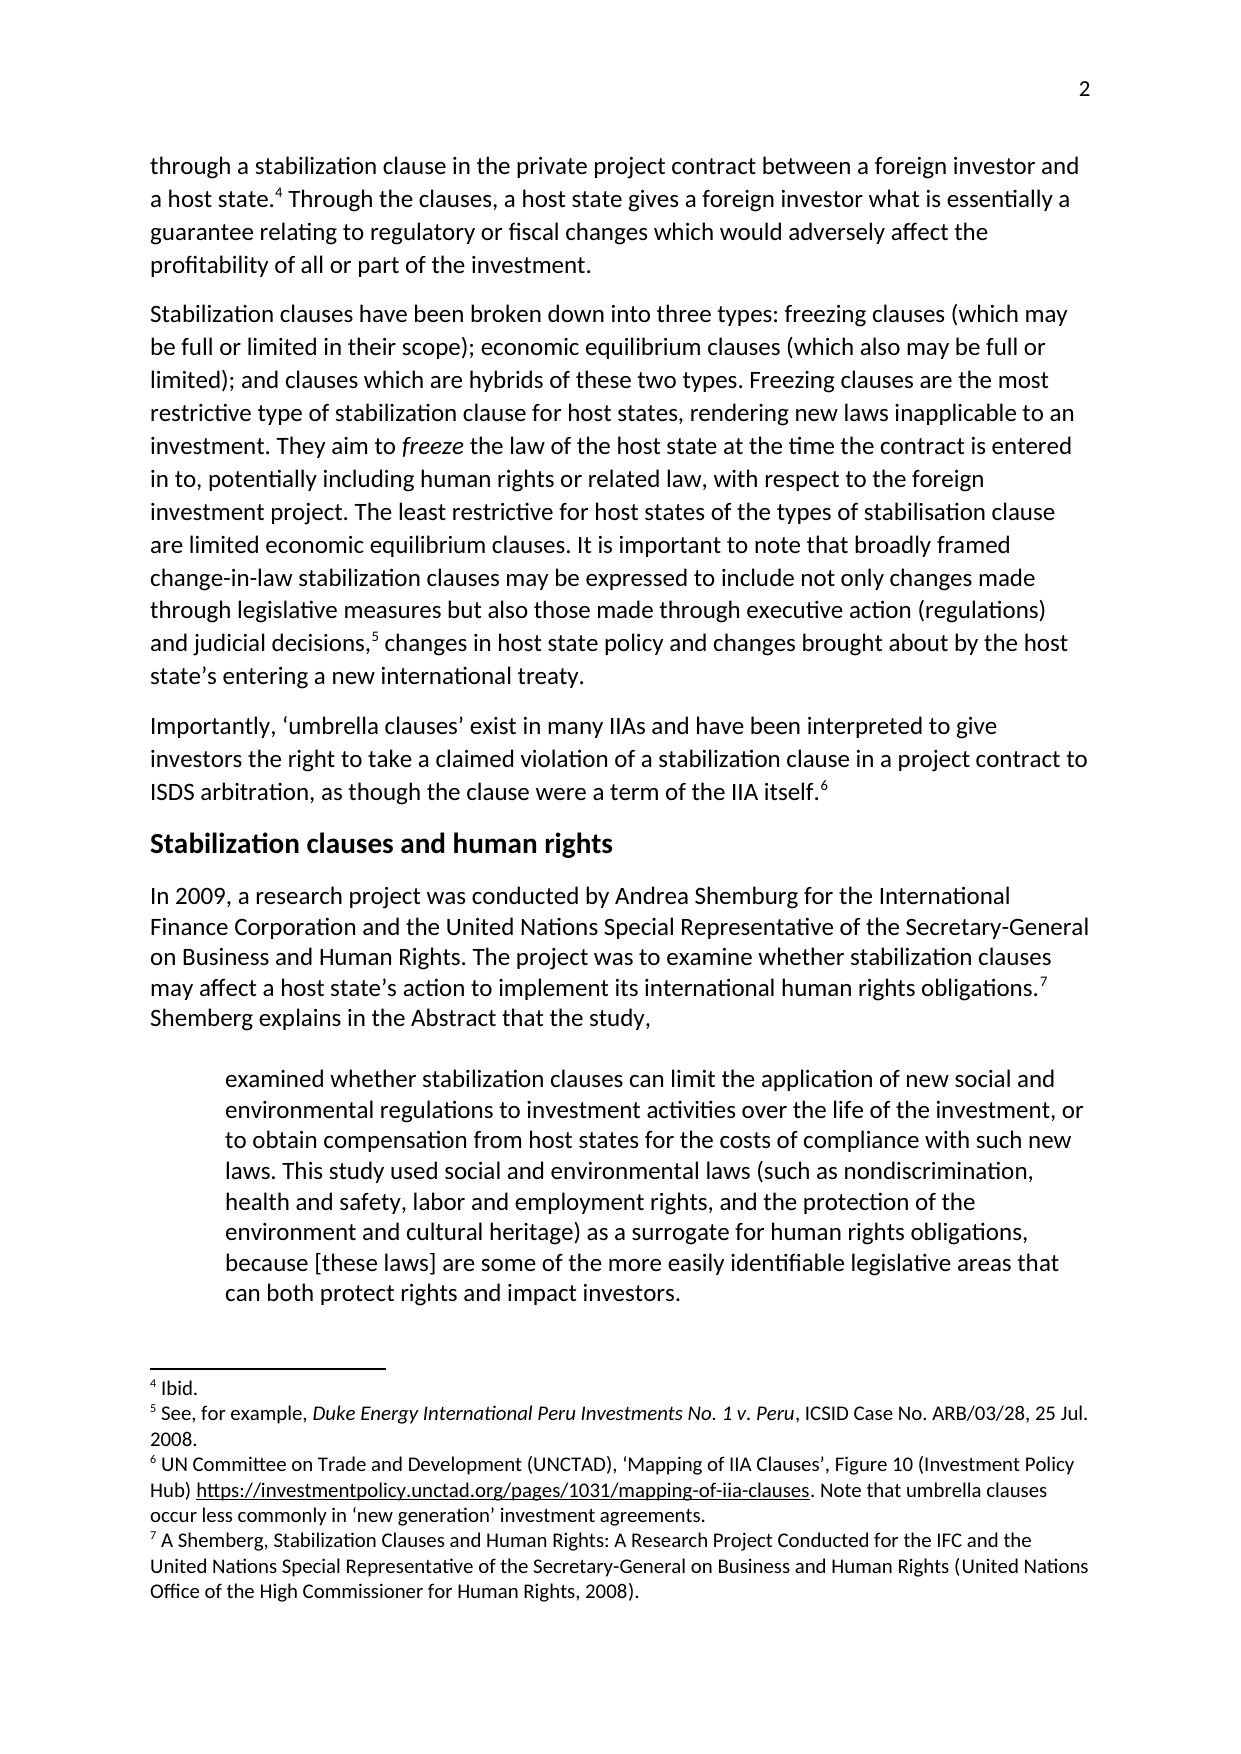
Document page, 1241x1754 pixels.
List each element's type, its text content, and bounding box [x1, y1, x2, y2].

text examined whether stabilization clauses can limit the application of new social and environmental regulations to investment activities over the life of the investment, or to obtain compensation from host states for the costs of compliance with such new laws. This study used social and environmental laws (such as nondiscrimination, health and safety, labor and employment rights, and the protection of the environment and cultural heritage) as a surrogate for human rights obligations, because [these laws] are some of the more easily identifiable legislative areas that can both protect rights and impact investors. [225, 1064, 1090, 1308]
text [150, 150, 1090, 279]
text Stabilization clauses and human rights [150, 825, 1090, 861]
text In 2009, a research project was conducted by Andrea Shemburg for the International Finance Corporation and the United Nations Special Representative of the Secretary-General on Business and Human Rights. The project was to examine whether stabilization clauses may affect a host state’s action to implement its international human rights obligations. Shemberg explains in the Abstract that the study, [150, 881, 1090, 1033]
text Importantly, ‘umbrella clauses’ exist in many IIAs and have been interpreted to give investors the right to take a claimed violation of a stabilization clause in a project contract to ISDS arbitration, as though the clause were a term of the IIA itself. [150, 710, 1090, 806]
text Stabilization clauses have been broken down into three types: freezing clauses (which may be full or limited in their scope); economic equilibrium clauses (which also may be full or limited); and clauses which are hybrids of these two types. Freezing clauses are the most restrictive type of stabilization clause for host states, rendering new laws inapplicable to an investment. They aim to freeze the law of the host state at the time the contract is entered in to, potentially including human rights or related law, with respect to the foreign investment project. The least restrictive for host states of the types of stabilisation clause are limited economic equilibrium clauses. It is important to note that broadly framed change-in-law stabilization clauses may be expressed to include not only changes made through legislative measures but also those made through executive action (regulations) and judicial decisions, changes in host state policy and changes brought about by the host state’s entering a new international treaty. [150, 298, 1090, 691]
